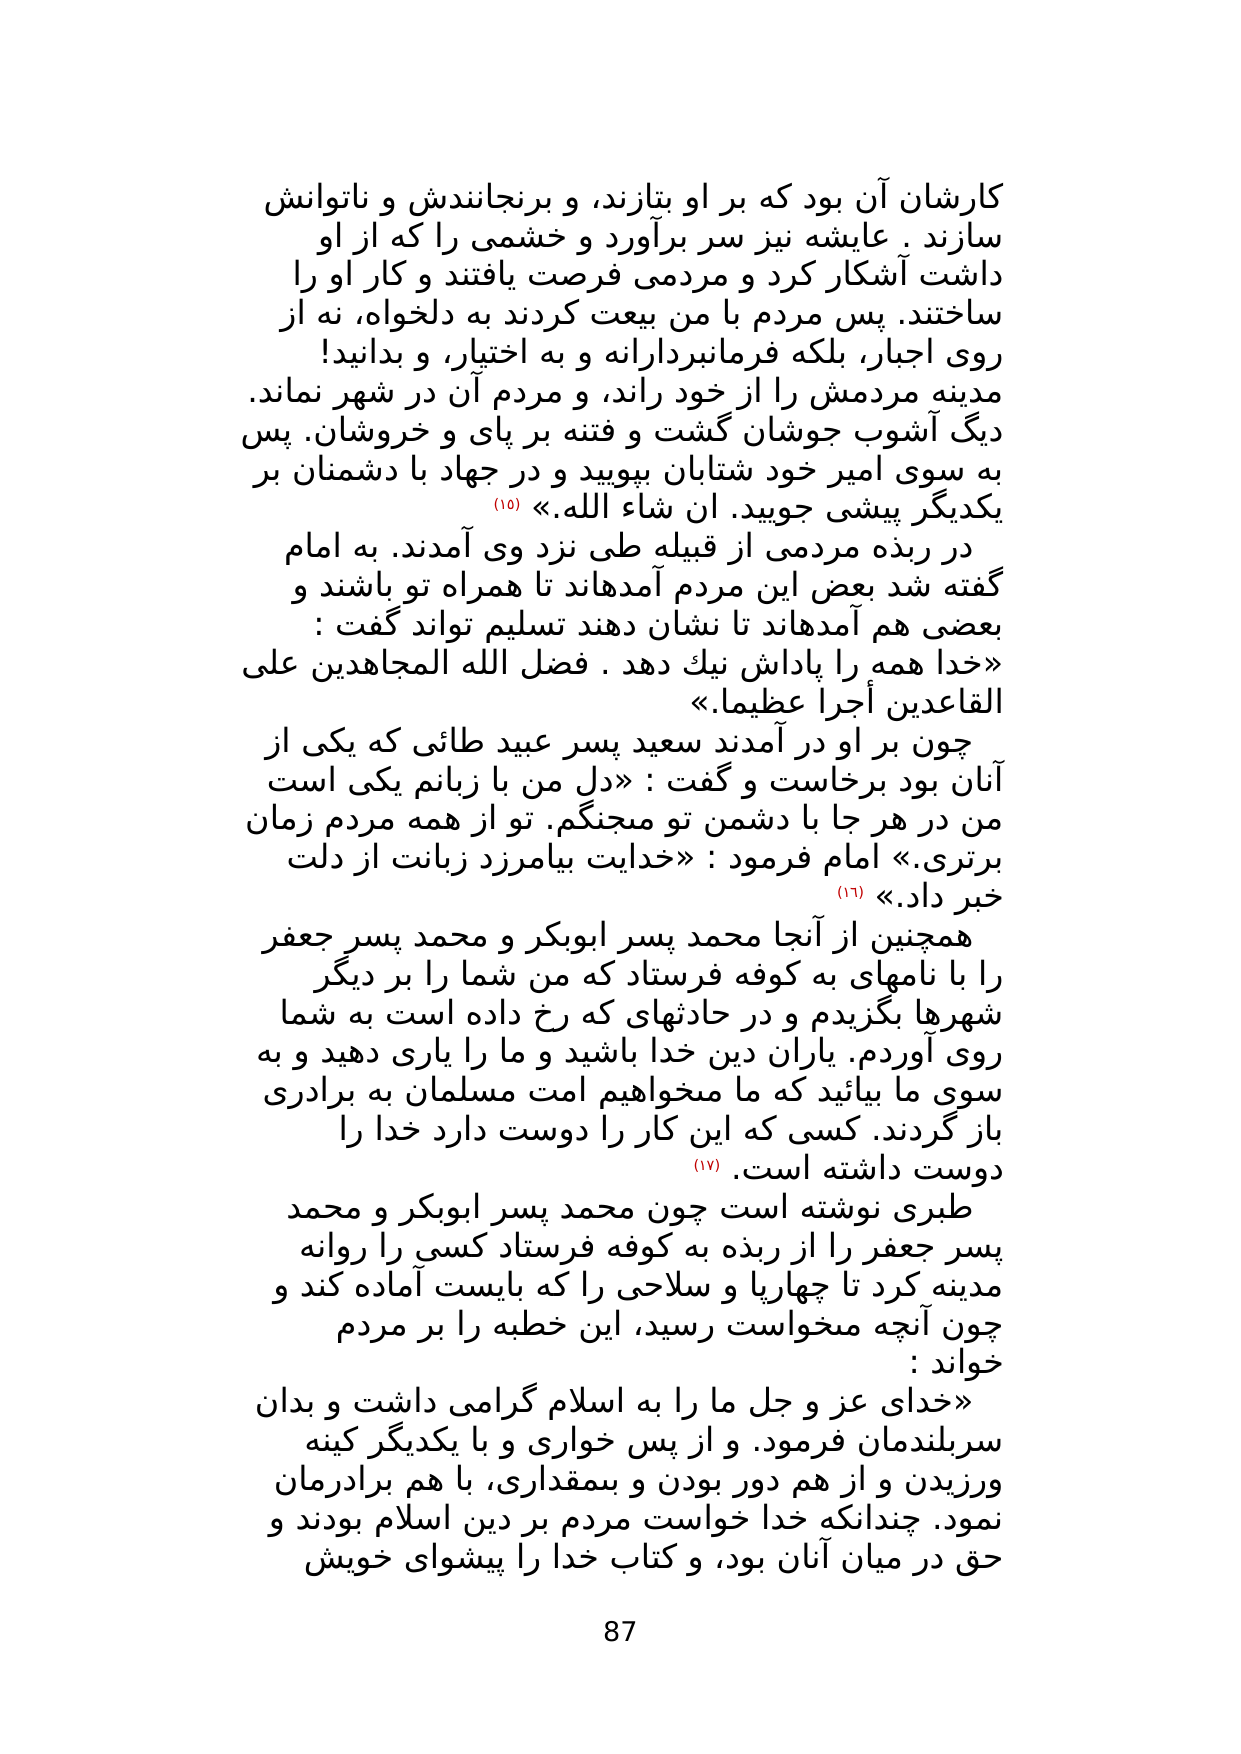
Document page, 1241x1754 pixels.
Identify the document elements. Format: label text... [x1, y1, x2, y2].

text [236, 177, 1004, 527]
text طبرى نوشته است چون محمد پسر ابوبكر و محمد پسر جعفر را از ربذه به كوفه فرستاد كسى را روانه مدينه كرد تا چهارپا و سلاحى را كه بايست آماده كند و چون آنچه مى‏خواست رسيد، اين خطبه را بر مردم خواند : [236, 1187, 1004, 1382]
text همچنين از آنجا محمد پسر ابوبكر و محمد پسر جعفر را با نامه‏اى به كوفه فرستاد كه من شما را بر ديگر شهرها بگزيدم و در حادثه‏اى كه رخ داده است به شما روى آوردم. ياران دين خدا باشيد و ما را يارى دهيد و به سوى ما بيائيد كه ما مى‏خواهيم امت مسلمان به برادرى باز گردند. كسى كه اين كار را دوست دارد خدا را دوست داشته است. (١٧) [236, 915, 1004, 1187]
text چون بر او در آمدند سعيد پسر عبيد طائى كه يكى از آنان بود برخاست و گفت : «دل من با زبانم يكى است من در هر جا با دشمن تو مى‏جنگم. تو از همه مردم زمان برترى.» امام فرمود : «خدايت بيامرزد زبانت از دلت خبر داد.» (١٦) [236, 721, 1004, 915]
text در ربذه مردمى از قبيله طى نزد وى آمدند. به امام گفته شد بعض اين مردم آمده‏اند تا همراه تو باشند و بعضى هم آمده‏اند تا نشان دهند تسليم تواند گفت : «خدا همه را پاداش نيك دهد . فضل الله المجاهدين على القاعدين أجرا عظيما.» [236, 527, 1004, 721]
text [236, 1382, 1004, 1576]
